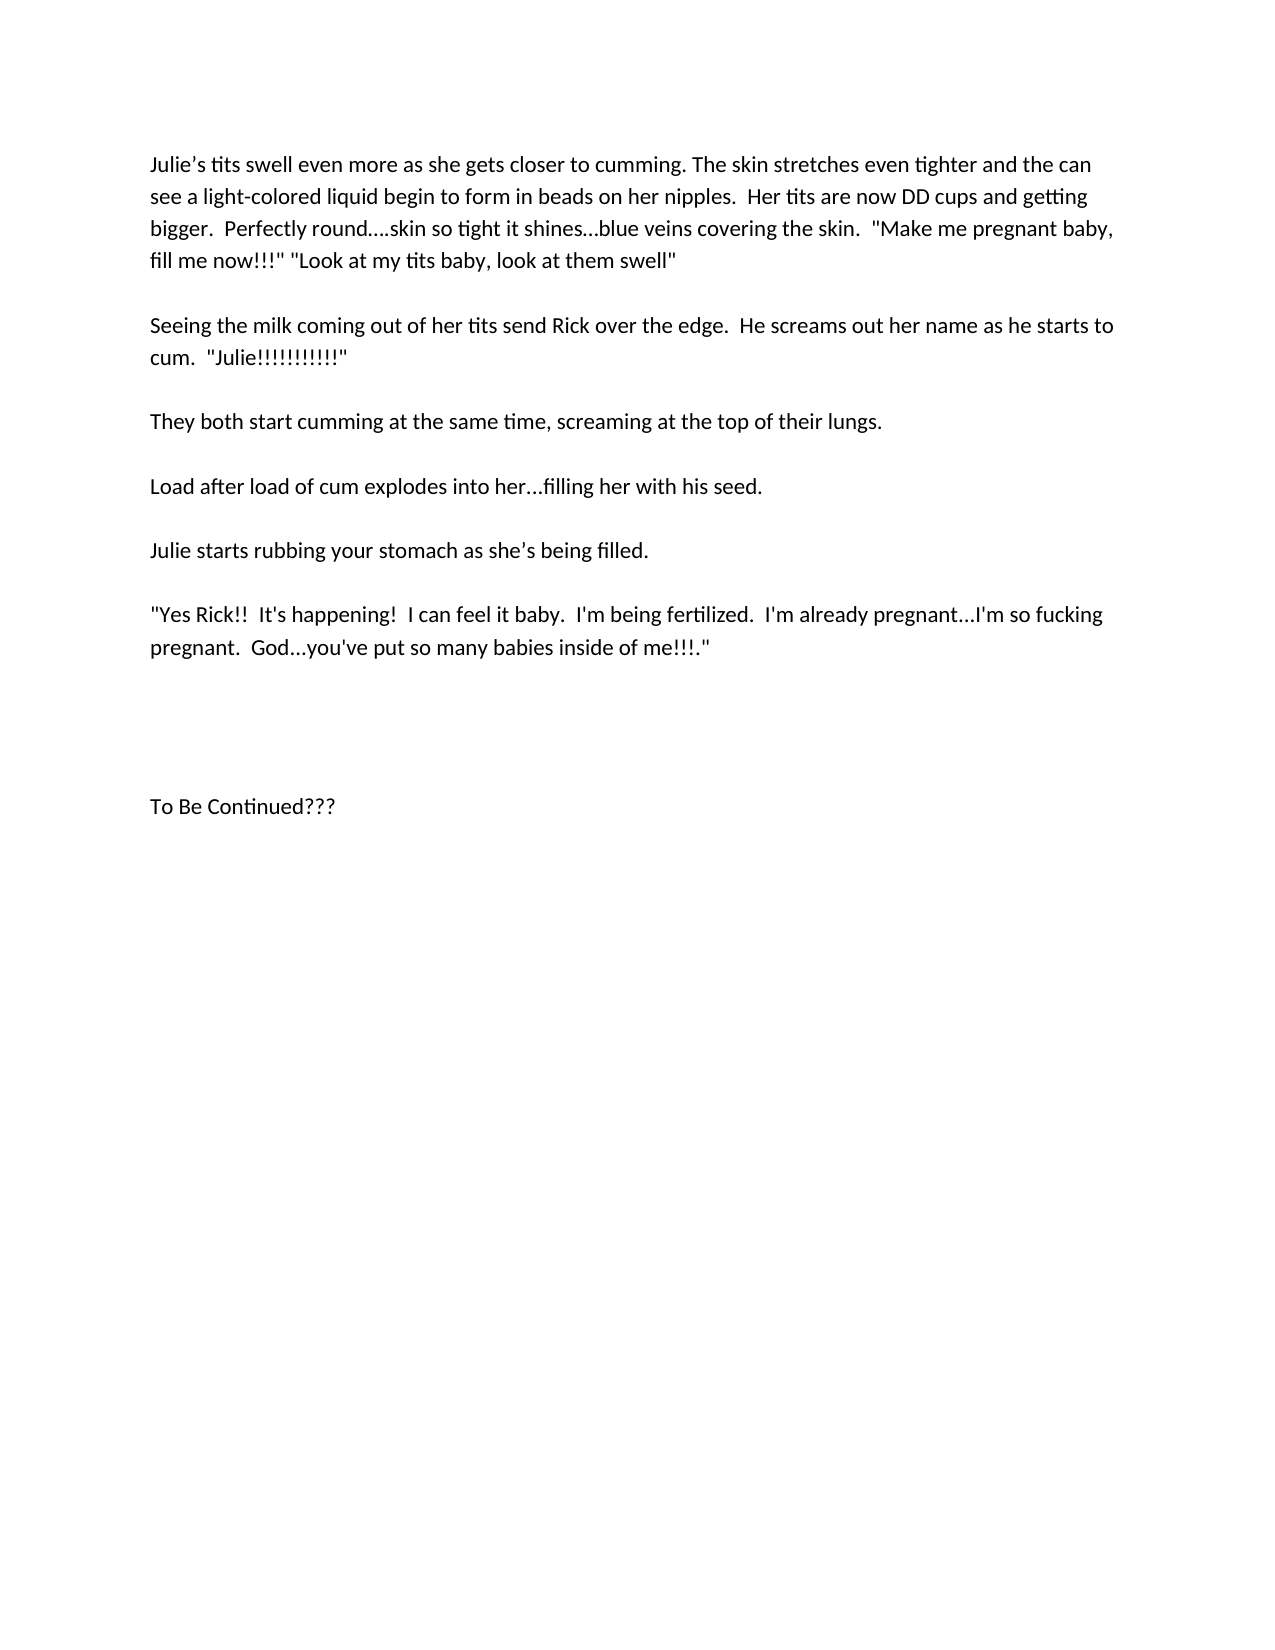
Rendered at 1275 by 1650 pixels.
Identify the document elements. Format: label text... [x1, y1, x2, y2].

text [150, 150, 1125, 661]
text To Be Continued??? [150, 792, 1125, 820]
